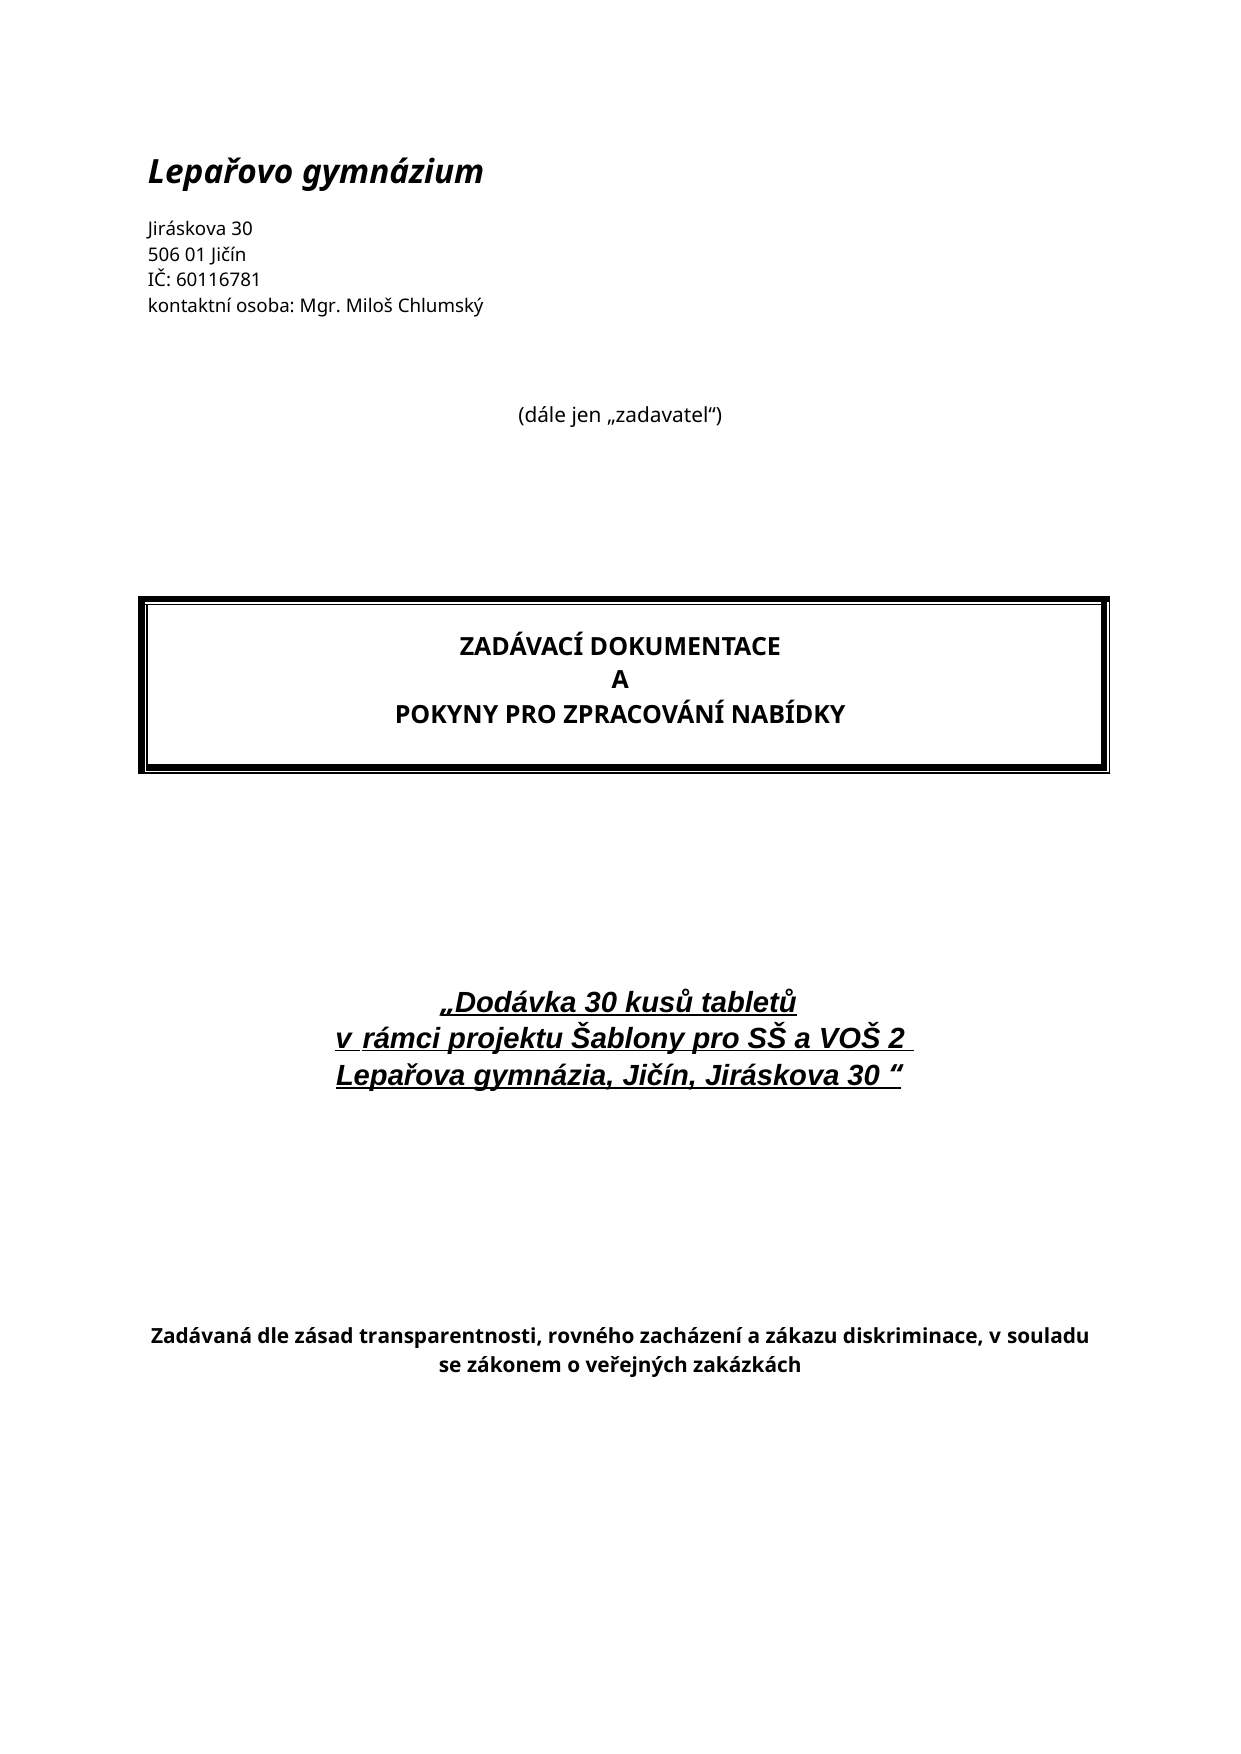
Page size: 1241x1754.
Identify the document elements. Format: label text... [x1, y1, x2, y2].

text 506 01 Jičín [148, 241, 1093, 267]
text ZADÁVACÍ DOKUMENTACE A POKYNY PRO ZPRACOVÁNÍ NABÍDKY [148, 605, 1101, 764]
text Jiráskova 30 [148, 216, 1093, 241]
text IČ: 60116781 [148, 267, 1093, 292]
text Lepařovo gymnázium [148, 148, 1093, 193]
text v rámci projektu Šablony pro SŠ a VOŠ 2 [148, 1021, 1093, 1054]
text Zadávaná dle zásad transparentnosti, rovného zacházení a zákazu diskriminace, v souladu se zákonem o veřejných zakázkách [148, 1321, 1093, 1378]
text (dále jen „zadavatel“) [148, 400, 1093, 429]
text „Dodávka 30 kusů tabletů [148, 981, 1093, 1021]
text kontaktní osoba: Mgr. Miloš Chlumský [148, 292, 1093, 318]
text Lepařova gymnázia, Jičín, Jiráskova 30 “ [148, 1054, 1093, 1094]
